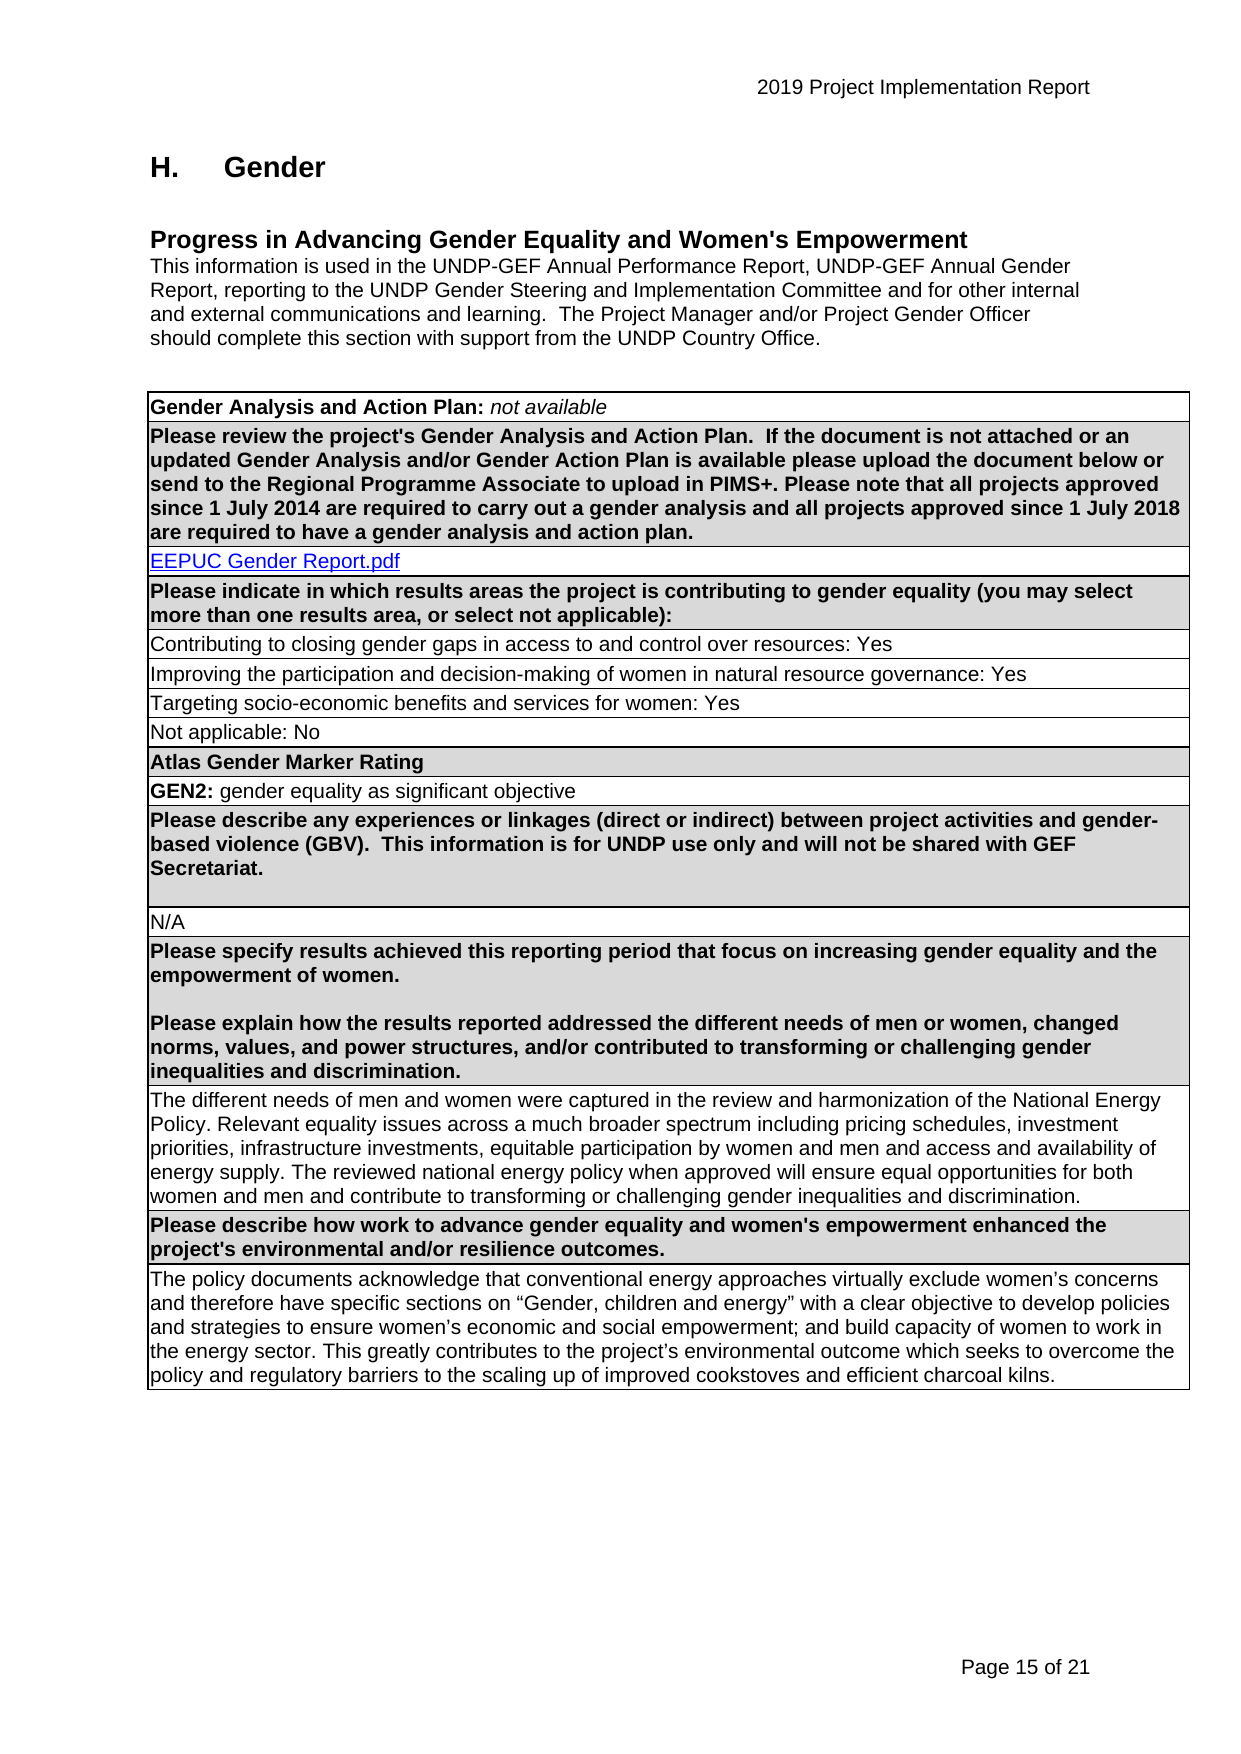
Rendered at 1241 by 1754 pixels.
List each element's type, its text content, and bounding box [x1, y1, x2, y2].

table_header Gender Analysis and Action Plan: not available [149, 393, 1189, 421]
table_header Please indicate in which results areas the project is contributing to gender equality (you may select more than one results area, or select not applicable): [149, 577, 1189, 629]
table_cell EEPUC Gender Report.pdf [149, 547, 1189, 575]
table_cell Not applicable: No [149, 718, 1189, 746]
table_cell The policy documents acknowledge that conventional energy approaches virtually exclude women’s concerns and therefore have specific sections on “Gender, children and energy” with a clear objective to develop policies and strategies to ensure women’s economic and social empowerment; and build capacity of women to work in the energy sector. This greatly contributes to the project’s environmental outcome which seeks to overcome the policy and regulatory barriers to the scaling up of improved cookstoves and efficient charcoal kilns. [149, 1265, 1189, 1388]
table_header Please describe how work to advance gender equality and women's empowerment enhanced the project's environmental and/or resilience outcomes. [149, 1211, 1189, 1263]
table_cell Contributing to closing gender gaps in access to and control over resources: Yes [149, 630, 1189, 658]
table_cell N/A [149, 908, 1189, 936]
table_header Please describe any experiences or linkages (direct or indirect) between project activities and gender-based violence (GBV). This information is for UNDP use only and will not be shared with GEF Secretariat. [149, 806, 1189, 906]
table_cell Improving the participation and decision-making of women in natural resource governance: Yes [149, 659, 1189, 687]
table_cell Please review the project's Gender Analysis and Action Plan. If the document is not attached or an updated Gender Analysis and/or Gender Action Plan is available please upload the document below or send to the Regional Programme Associate to upload in PIMS+. Please note that all projects approved since 1 July 2014 are required to carry out a gender analysis and all projects approved since 1 July 2018 are required to have a gender analysis and action plan. [149, 422, 1189, 546]
table_header Please specify results achieved this reporting period that focus on increasing gender equality and the empowerment of women. Please explain how the results reported addressed the different needs of men or women, changed norms, values, and power structures, and/or contributed to transforming or challenging gender inequalities and discrimination. [149, 937, 1189, 1085]
text Progress in Advancing Gender Equality and Women's Empowerment [150, 225, 1090, 254]
table_header Atlas Gender Marker Rating [149, 748, 1189, 776]
table_cell The different needs of men and women were captured in the review and harmonization of the National Energy Policy. Relevant equality issues across a much broader spectrum including pricing schedules, investment priorities, infrastructure investments, equitable participation by women and men and access and availability of energy supply. The reviewed national energy policy when approved will ensure equal opportunities for both women and men and contribute to transforming or challenging gender inequalities and discrimination. [149, 1086, 1189, 1210]
table_cell Targeting socio-economic benefits and services for women: Yes [149, 689, 1189, 717]
subtitle Gender [150, 150, 1090, 183]
table_cell GEN2: gender equality as significant objective [149, 777, 1189, 805]
text This information is used in the UNDP-GEF Annual Performance Report, UNDP-GEF Annual Gender Report, reporting to the UNDP Gender Steering and Implementation Committee and for other internal and external communications and learning. The Project Manager and/or Project Gender Officer should complete this section with support from the UNDP Country Office. [150, 254, 1090, 350]
